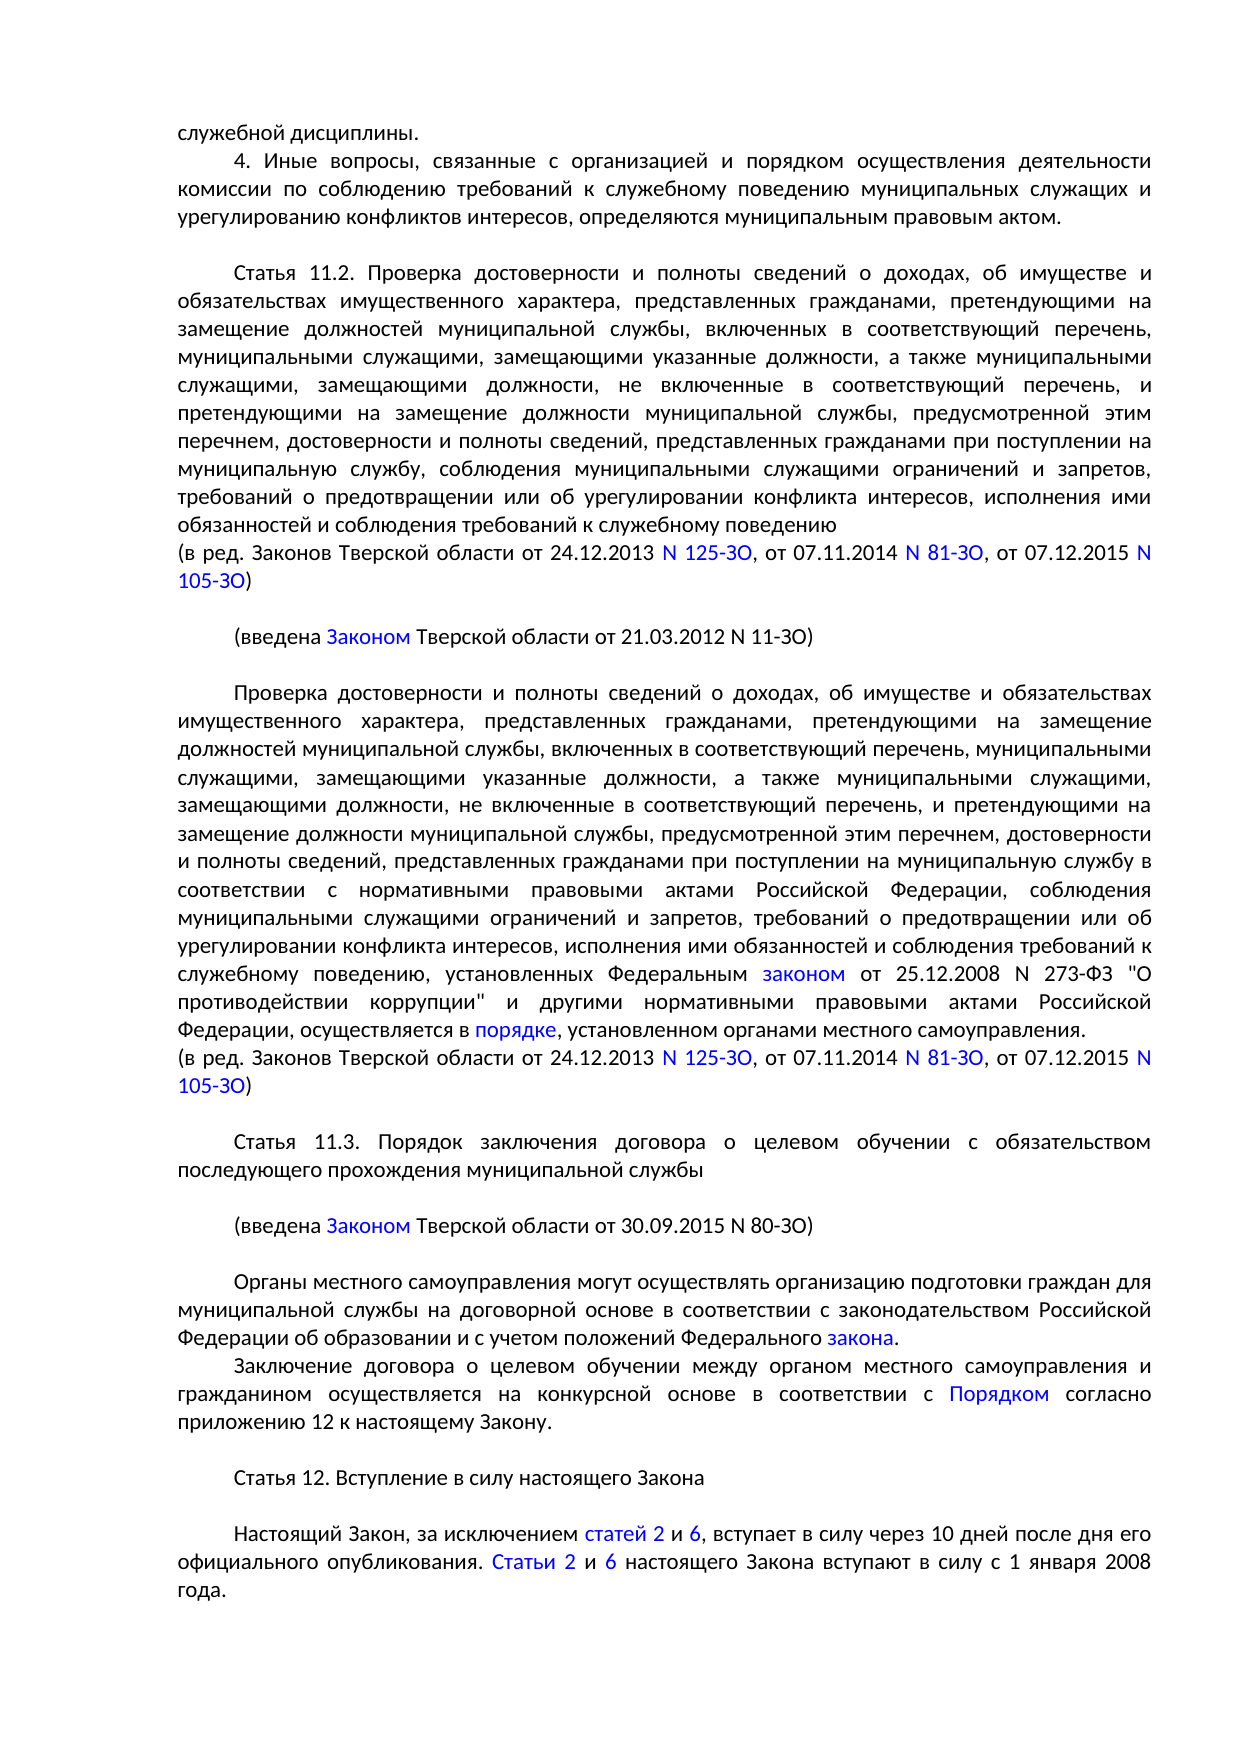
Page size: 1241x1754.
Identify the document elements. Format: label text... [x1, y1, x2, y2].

text Статья 11.3. Порядок заключения договора о целевом обучении с обязательством последующего прохождения муниципальной службы [177, 1127, 1152, 1183]
text (введена Законом Тверской области от 30.09.2015 N 80-ЗО) [177, 1211, 1152, 1239]
text (введена Законом Тверской области от 21.03.2012 N 11-ЗО) [177, 622, 1152, 651]
text Статья 11.2. Проверка достоверности и полноты сведений о доходах, об имуществе и обязательствах имущественного характера, представленных гражданами, претендующими на замещение должностей муниципальной службы, включенных в соответствующий перечень, муниципальными служащими, замещающими указанные должности, а также муниципальными служащими, замещающими должности, не включенные в соответствующий перечень, и претендующими на замещение должности муниципальной службы, предусмотренной этим перечнем, достоверности и полноты сведений, представленных гражданами при поступлении на муниципальную службу, соблюдения муниципальными служащими ограничений и запретов, требований о предотвращении или об урегулировании конфликта интересов, исполнения ими обязанностей и соблюдения требований к служебному поведению [177, 258, 1152, 538]
text (в ред. Законов Тверской области от 24.12.2013 N 125-ЗО, от 07.11.2014 N 81-ЗО, от 07.12.2015 N 105-ЗО) [177, 1043, 1152, 1099]
text Органы местного самоуправления могут осуществлять организацию подготовки граждан для муниципальной службы на договорной основе в соответствии с законодательством Российской Федерации об образовании и с учетом положений Федерального закона. [177, 1267, 1152, 1351]
text (в ред. Законов Тверской области от 24.12.2013 N 125-ЗО, от 07.11.2014 N 81-ЗО, от 07.12.2015 N 105-ЗО) [177, 538, 1152, 594]
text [177, 118, 1152, 146]
text Настоящий Закон, за исключением статей 2 и 6, вступает в силу через 10 дней после дня его официального опубликования. Статьи 2 и 6 настоящего Закона вступают в силу с 1 января 2008 года. [177, 1519, 1152, 1603]
text Проверка достоверности и полноты сведений о доходах, об имуществе и обязательствах имущественного характера, представленных гражданами, претендующими на замещение должностей муниципальной службы, включенных в соответствующий перечень, муниципальными служащими, замещающими указанные должности, а также муниципальными служащими, замещающими должности, не включенные в соответствующий перечень, и претендующими на замещение должности муниципальной службы, предусмотренной этим перечнем, достоверности и полноты сведений, представленных гражданами при поступлении на муниципальную службу в соответствии с нормативными правовыми актами Российской Федерации, соблюдения муниципальными служащими ограничений и запретов, требований о предотвращении или об урегулировании конфликта интересов, исполнения ими обязанностей и соблюдения требований к служебному поведению, установленных Федеральным законом от 25.12.2008 N 273-ФЗ "О противодействии коррупции" и другими нормативными правовыми актами Российской Федерации, осуществляется в порядке, установленном органами местного самоуправления. [177, 678, 1152, 1043]
text 4. Иные вопросы, связанные с организацией и порядком осуществления деятельности комиссии по соблюдению требований к служебному поведению муниципальных служащих и урегулированию конфликтов интересов, определяются муниципальным правовым актом. [177, 146, 1152, 230]
text Заключение договора о целевом обучении между органом местного самоуправления и гражданином осуществляется на конкурсной основе в соответствии с Порядком согласно приложению 12 к настоящему Закону. [177, 1351, 1152, 1435]
text Статья 12. Вступление в силу настоящего Закона [177, 1463, 1152, 1491]
